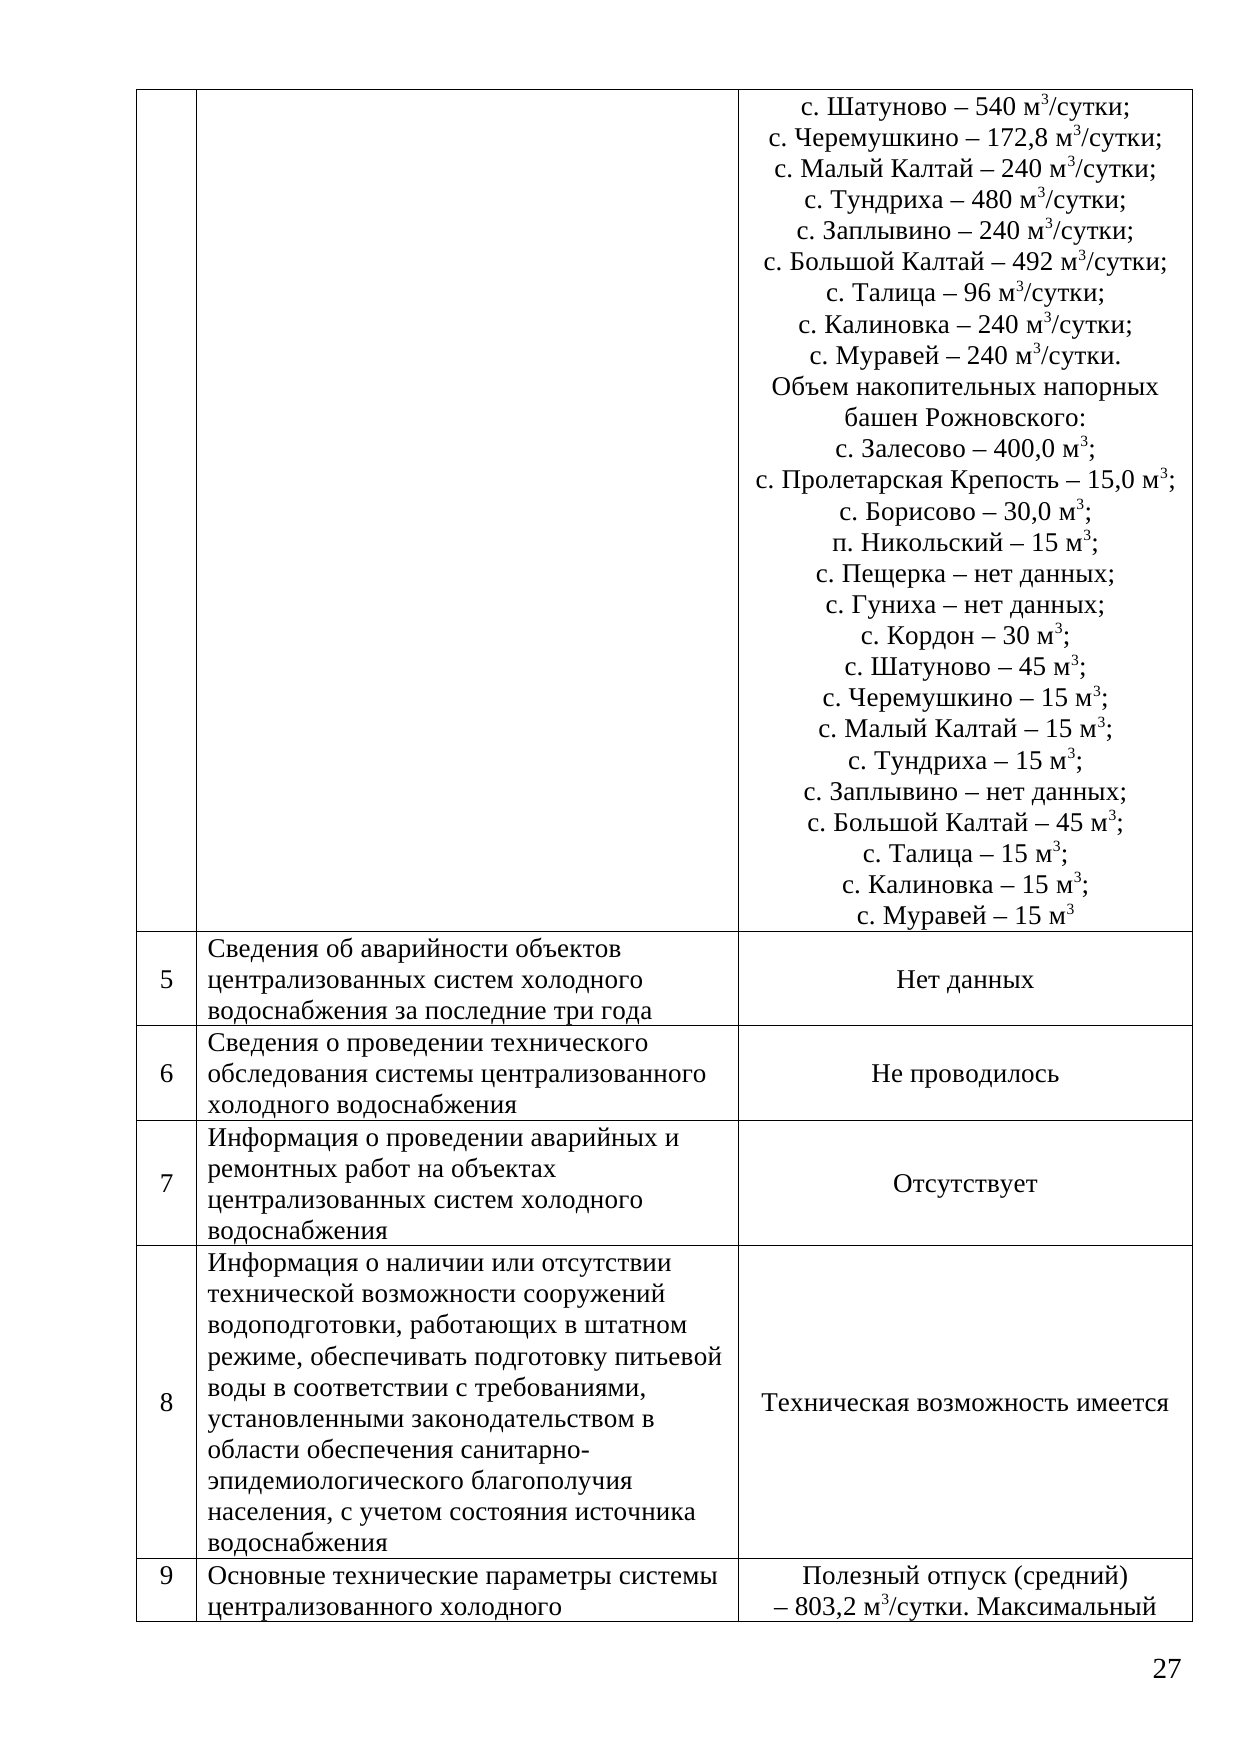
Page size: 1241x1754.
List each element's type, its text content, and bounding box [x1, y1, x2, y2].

table_cell 6 [137, 1026, 196, 1119]
table_cell Отсутствует [739, 1121, 1192, 1245]
table_cell Информация о наличии или отсутствии технической возможности сооружений водоподготовки, работающих в штатном режиме, обеспечивать подготовку питьевой воды в соответствии с требованиями, установленными законодательством в области обеспечения санитарно-эпидемиологического благополучия населения, с учетом состояния источника водоснабжения [197, 1246, 738, 1558]
table_cell 9 [137, 1559, 196, 1621]
table_cell Не проводилось [739, 1026, 1192, 1119]
table_cell Техническая возможность имеется [739, 1246, 1192, 1558]
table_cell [739, 1559, 1192, 1621]
table_cell 4 [137, 90, 196, 931]
table_cell Сведения о проведении технического обследования системы централизованного холодного водоснабжения [197, 1026, 738, 1119]
table_cell Нет данных [739, 932, 1192, 1025]
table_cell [197, 90, 738, 931]
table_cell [197, 1559, 738, 1621]
table_cell 5 [137, 932, 196, 1025]
table_cell 7 [137, 1121, 196, 1245]
table_cell Информация о проведении аварийных и ремонтных работ на объектах централизованных систем холодного водоснабжения [197, 1121, 738, 1245]
table_cell Сведения об аварийности объектов централизованных систем холодного водоснабжения за последние три года [197, 932, 738, 1025]
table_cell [739, 90, 1192, 931]
table_cell 8 [137, 1246, 196, 1558]
